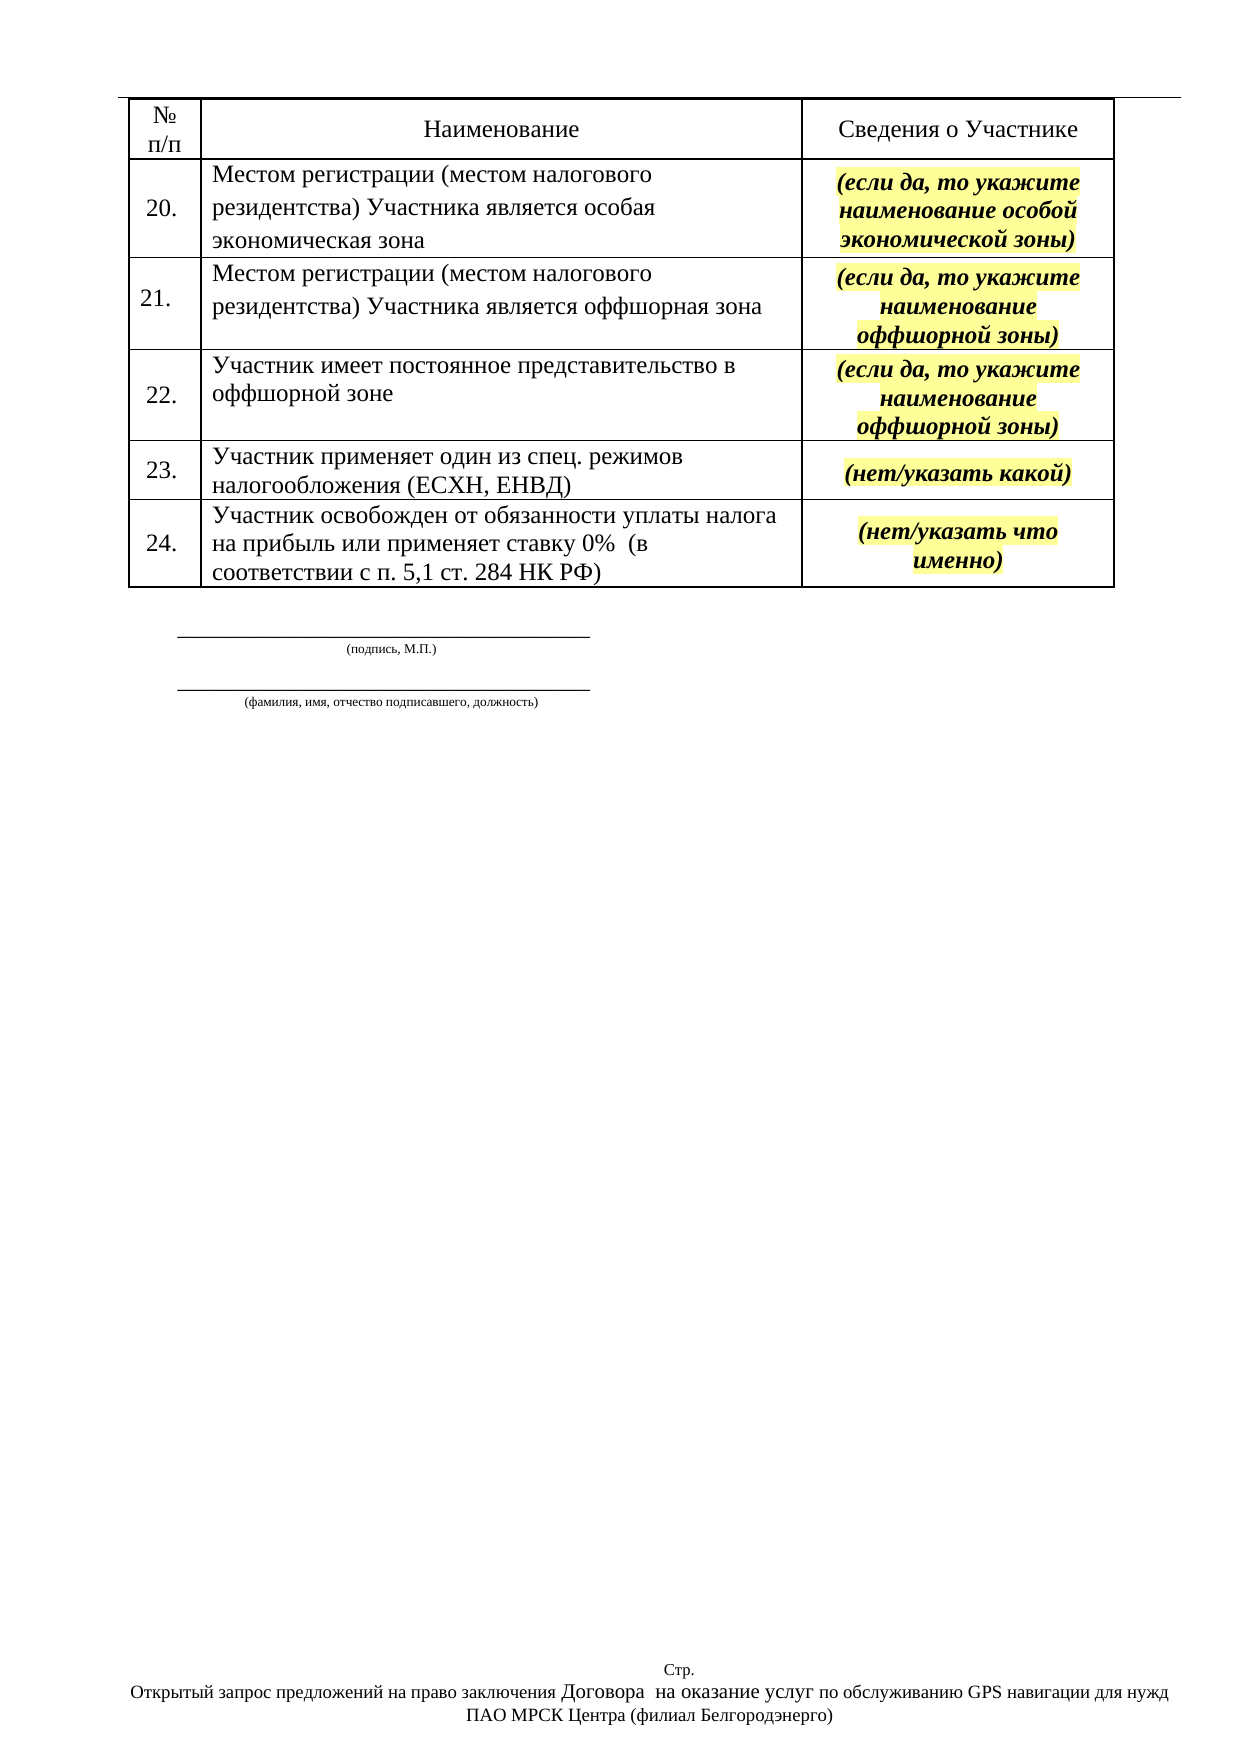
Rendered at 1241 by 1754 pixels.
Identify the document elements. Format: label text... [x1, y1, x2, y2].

table_cell Участник имеет постоянное представительство в оффшорной зоне [202, 350, 801, 440]
text (подпись, М.П.) [118, 641, 605, 667]
table_header № п/п [130, 100, 200, 158]
table_header Сведения о Участнике [803, 100, 1113, 158]
table_cell (если да, то укажите наименование оффшорной зоны) [803, 258, 1113, 349]
table_cell [130, 160, 200, 257]
text ____________________________________ [118, 614, 605, 641]
text (фамилия, имя, отчество подписавшего, должность) [118, 693, 605, 720]
table_cell [130, 258, 200, 349]
text ____________________________________ [118, 667, 605, 693]
table_cell (если да, то укажите наименование особой экономической зоны) [803, 160, 1113, 257]
table_cell [130, 500, 200, 586]
table_cell Местом регистрации (местом налогового резидентства) Участника является оффшорная зона [202, 258, 801, 349]
table_cell (нет/указать что именно) [803, 500, 1113, 586]
table_cell Местом регистрации (местом налогового резидентства) Участника является особая экономическая зона [202, 160, 801, 257]
table_cell (нет/указать какой) [803, 441, 1113, 499]
table_header Наименование [202, 100, 801, 158]
table_cell (если да, то укажите наименование оффшорной зоны) [803, 350, 1113, 440]
table_cell Участник освобожден от обязанности уплаты налога на прибыль или применяет ставку 0% (в соответствии с п. 5,1 ст. 284 НК РФ) [202, 500, 801, 586]
table_cell Участник применяет один из спец. режимов налогообложения (ЕСХН, ЕНВД) [202, 441, 801, 499]
table_cell [130, 441, 200, 499]
table_cell [130, 350, 200, 440]
